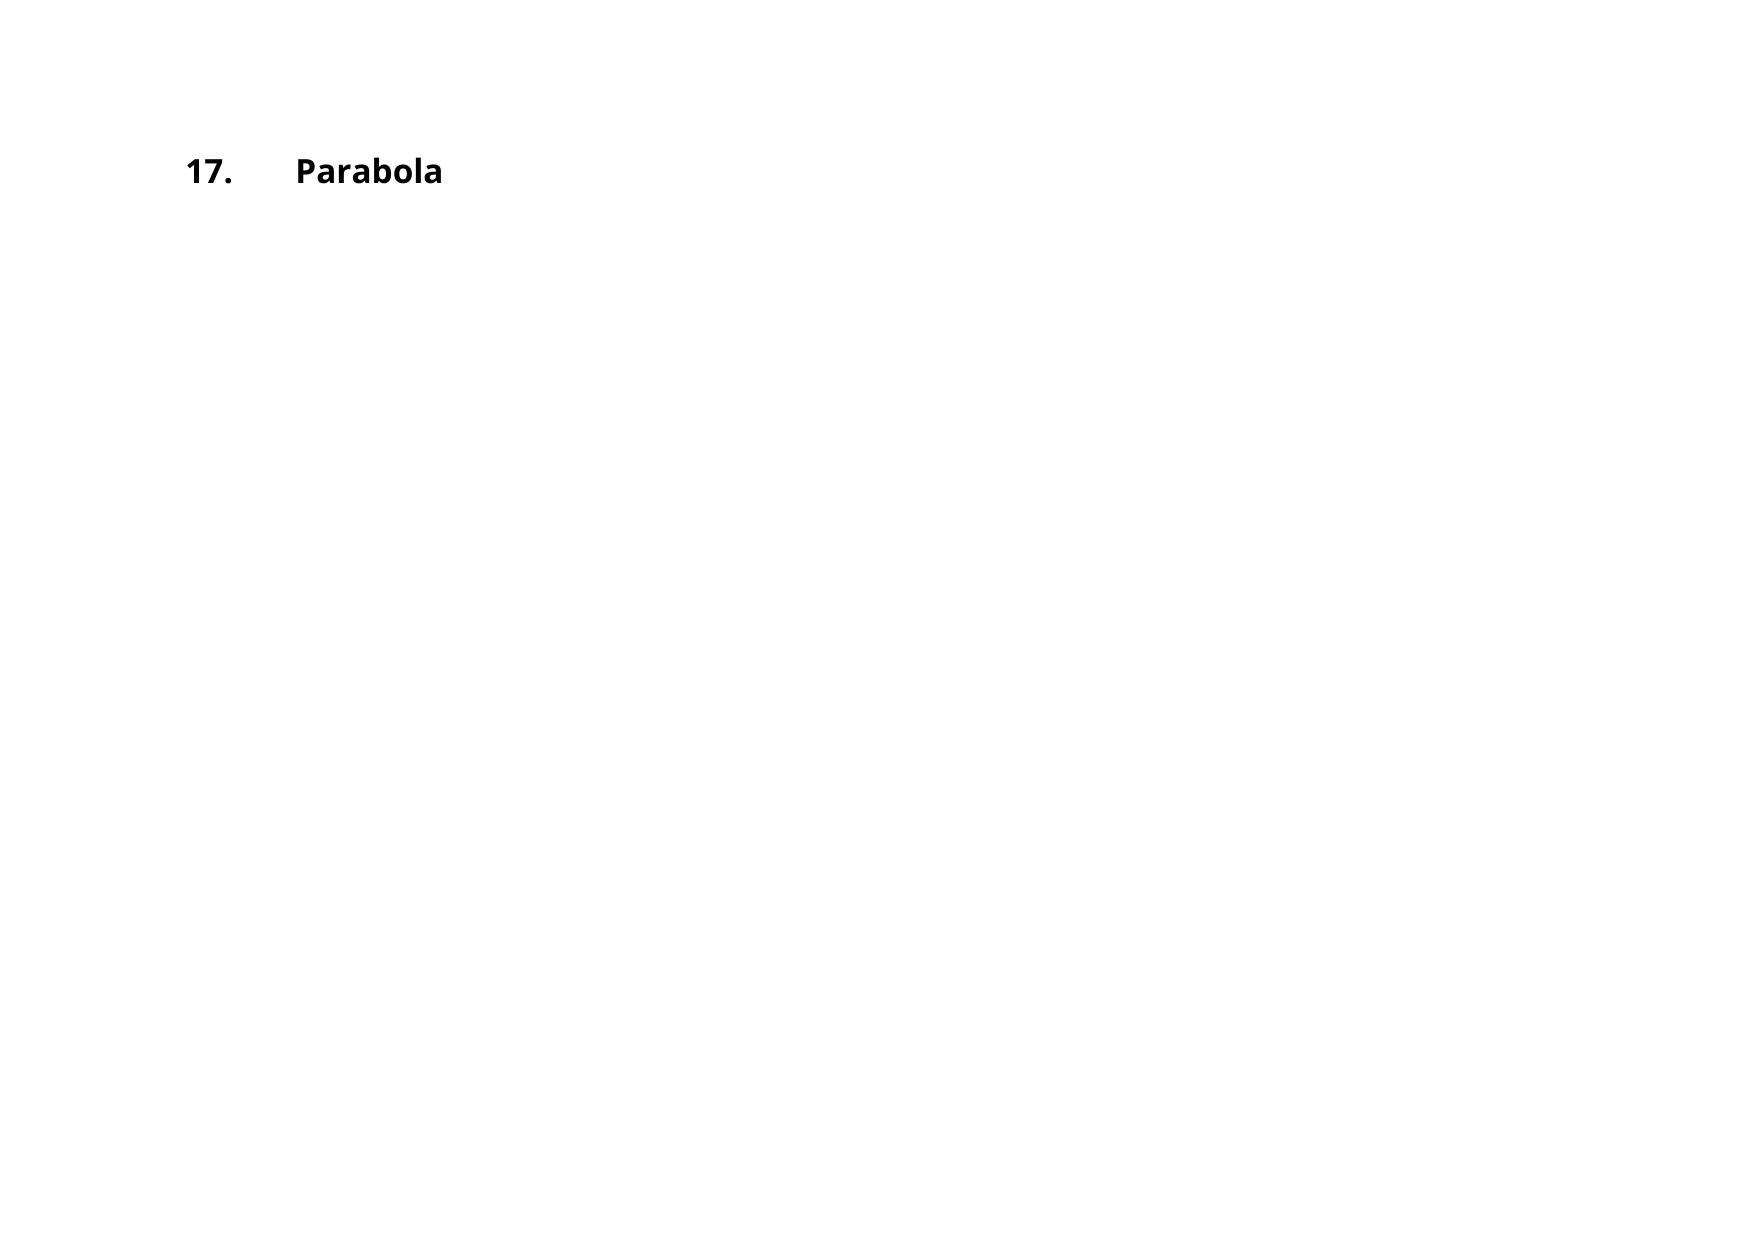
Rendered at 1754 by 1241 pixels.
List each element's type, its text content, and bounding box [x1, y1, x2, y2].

list Parabola [185, 148, 585, 193]
